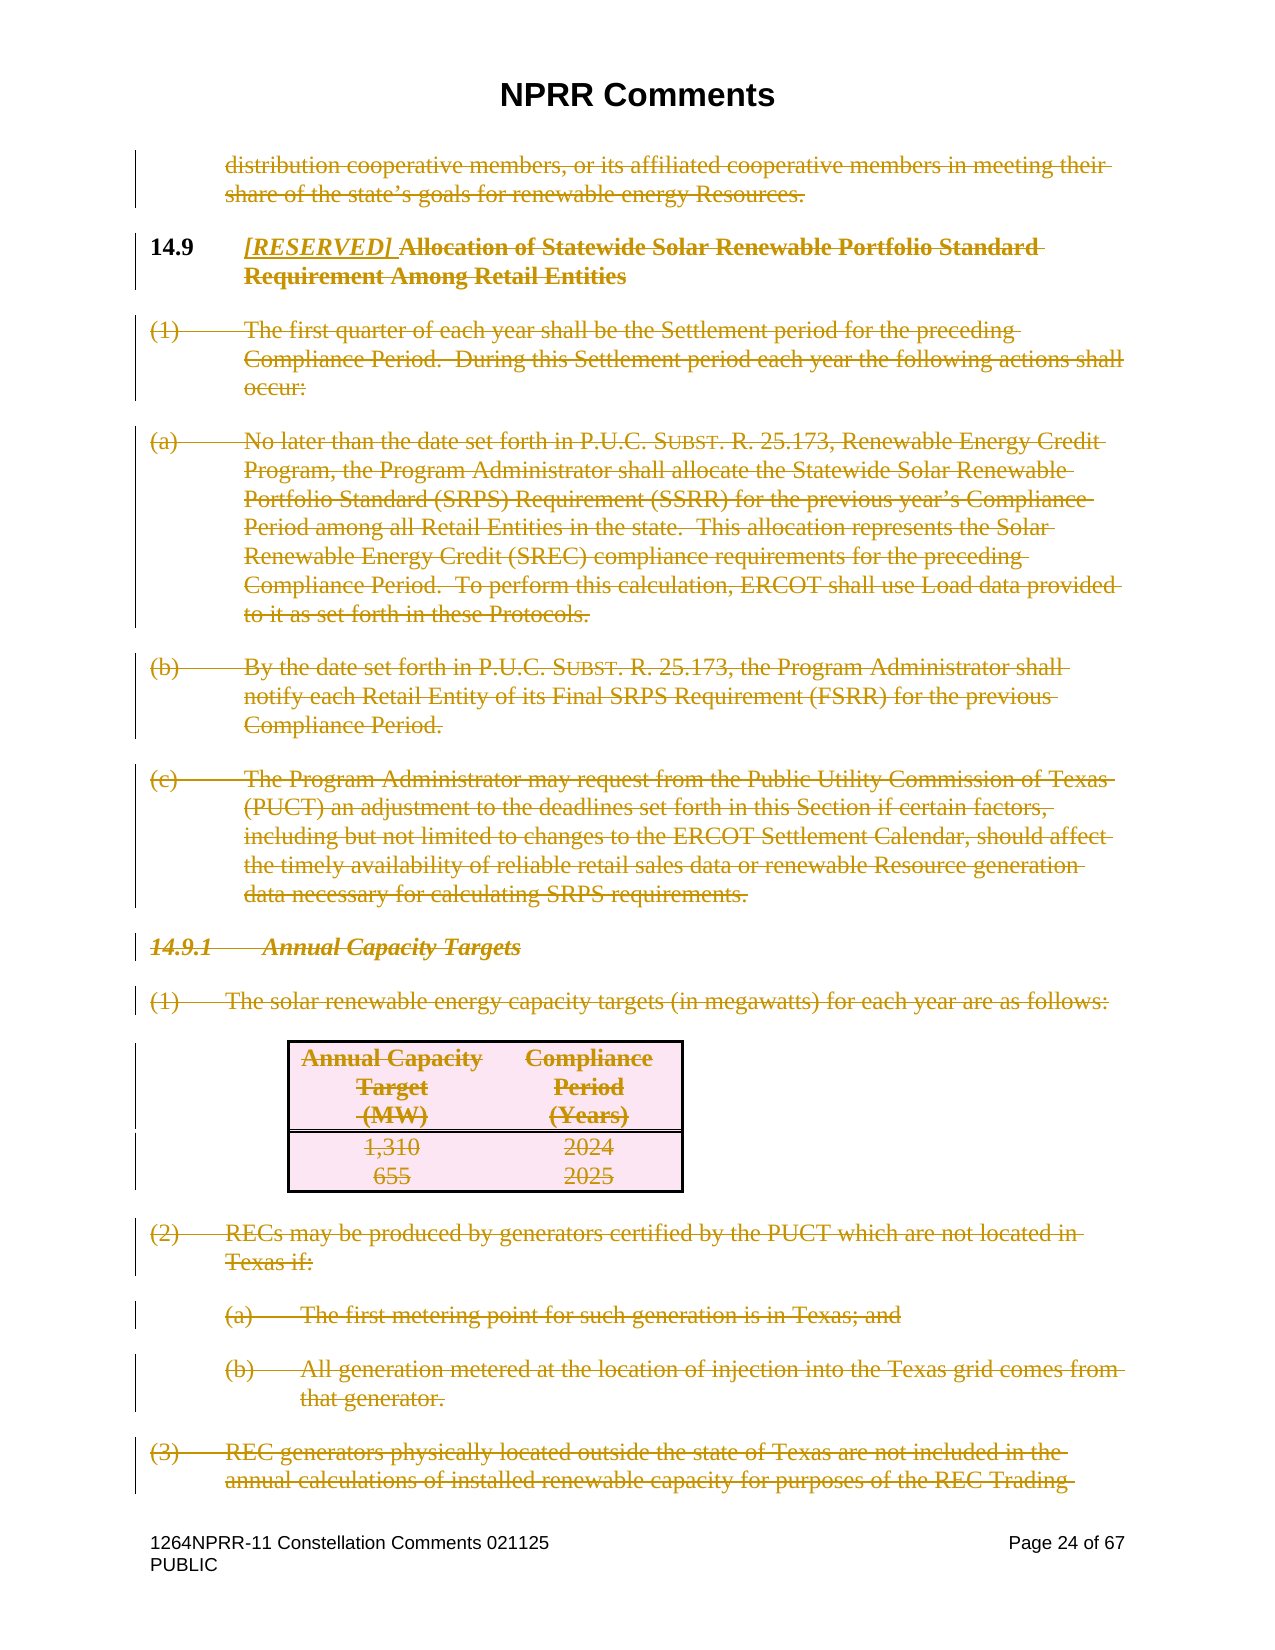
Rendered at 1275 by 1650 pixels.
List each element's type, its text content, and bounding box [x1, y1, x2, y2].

text 14.9 [150, 232, 1125, 290]
